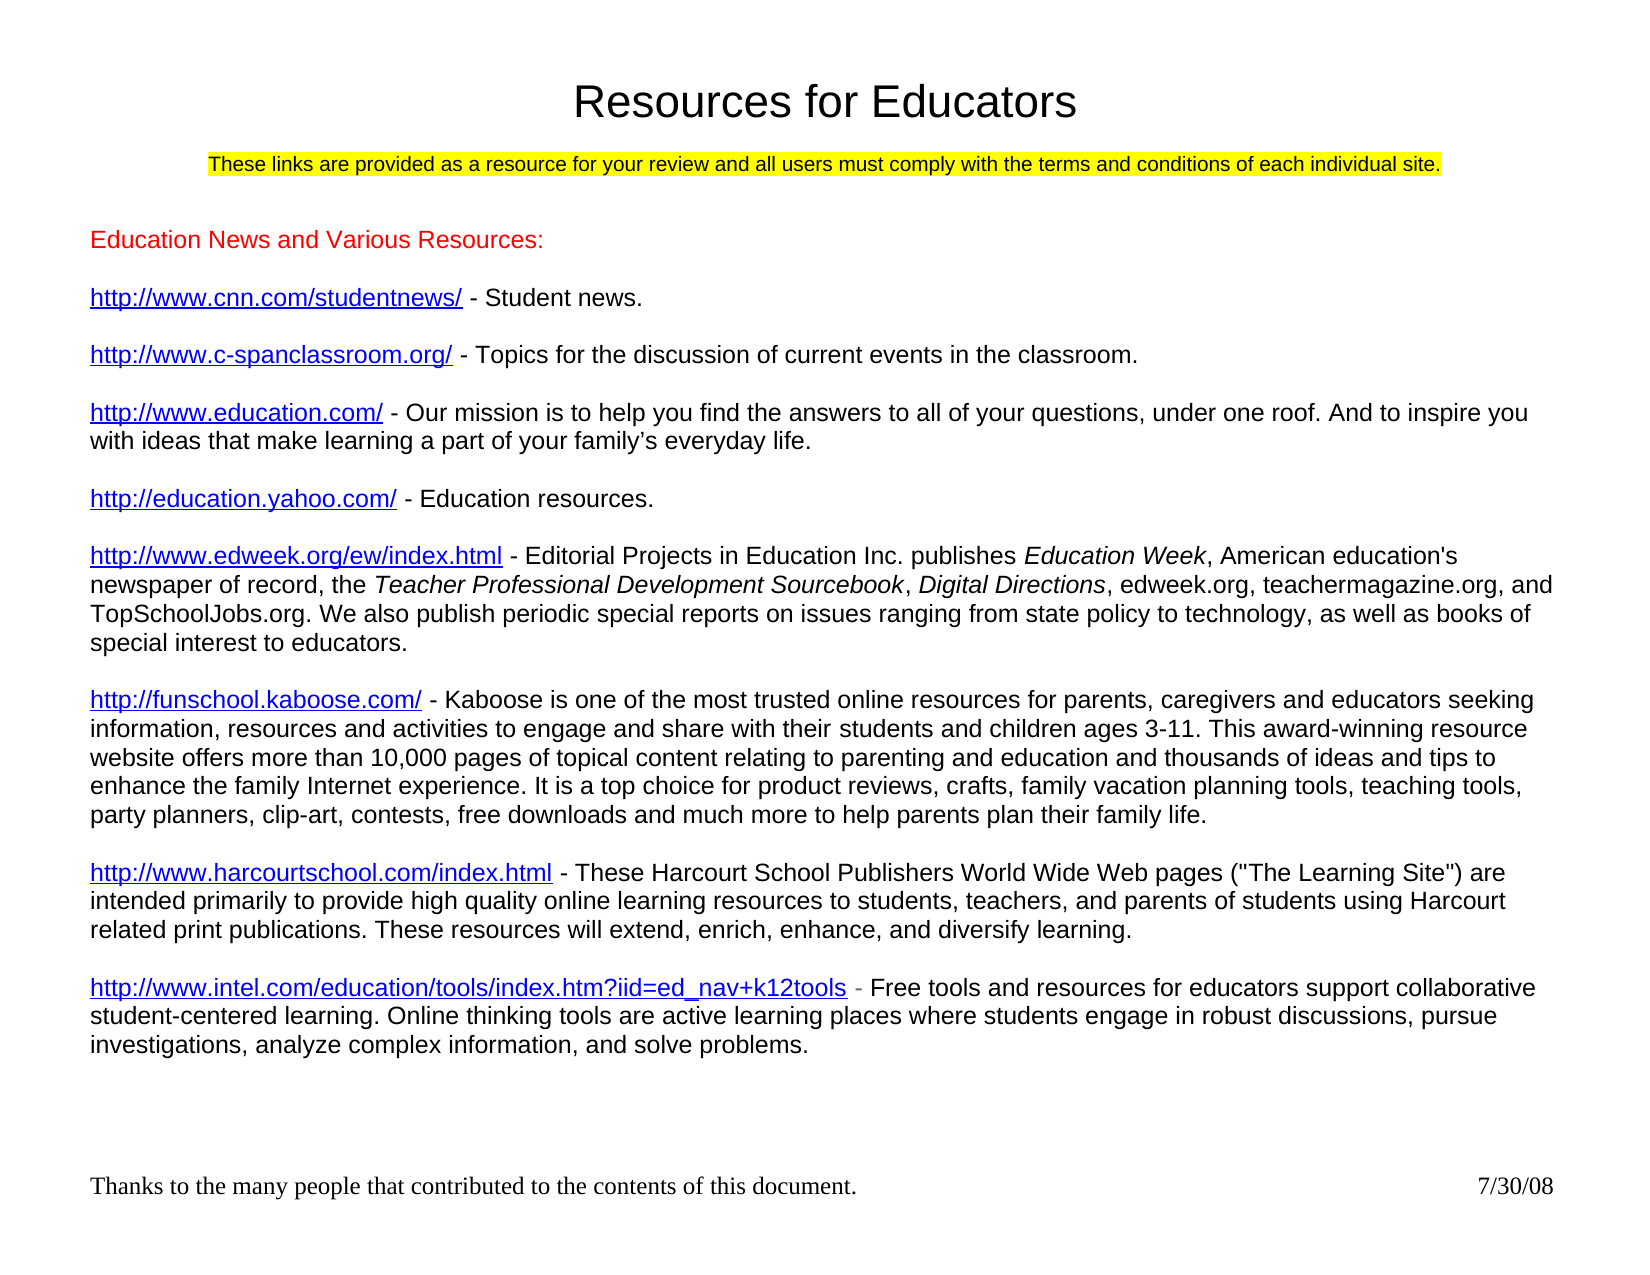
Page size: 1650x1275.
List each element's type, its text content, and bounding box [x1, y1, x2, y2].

text http://www.intel.com/education/tools/index.htm?iid=ed_nav+k12tools - Free tools and resources for educators support collaborative student-centered learning. Online thinking tools are active learning places where students engage in robust discussions, pursue investigations, analyze complex information, and solve problems. [90, 972, 1560, 1059]
text http://www.education.com/ - Our mission is to help you find the answers to all of your questions, under one roof. And to inspire you with ideas that make learning a part of your family’s everyday life. [90, 397, 1560, 455]
text http://education.yahoo.com/ - Education resources. [90, 484, 1560, 512]
text http://www.harcourtschool.com/index.html - These Harcourt School Publishers World Wide Web pages ("The Learning Site") are intended primarily to provide high quality online learning resources to students, teachers, and parents of students using Harcourt related print publications. These resources will extend, enrich, enhance, and diversify learning. [90, 857, 1560, 944]
text http://www.edweek.org/ew/index.html - Editorial Projects in Education Inc. publishes Education Week, American education's newspaper of record, the Teacher Professional Development Sourcebook, Digital Directions, edweek.org, teachermagazine.org, and TopSchoolJobs.org. We also publish periodic special reports on issues ranging from state policy to technology, as well as books of special interest to educators. [90, 541, 1560, 656]
text http://www.cnn.com/studentnews/ - Student news. [90, 282, 1560, 311]
text Education News and Various Resources: [90, 225, 1560, 254]
text http://www.c-spanclassroom.org/ - Topics for the discussion of current events in the classroom. [90, 340, 1560, 369]
text http://funschool.kaboose.com/ - Kaboose is one of the most trusted online resources for parents, caregivers and educators seeking information, resources and activities to engage and share with their students and children ages 3-11. This award-winning resource website offers more than 10,000 pages of topical content relating to parenting and education and thousands of ideas and tips to enhance the family Internet experience. It is a top choice for product reviews, crafts, family vacation planning tools, teaching tools, party planners, clip-art, contests, free downloads and much more to help parents plan their family life. [90, 685, 1560, 829]
